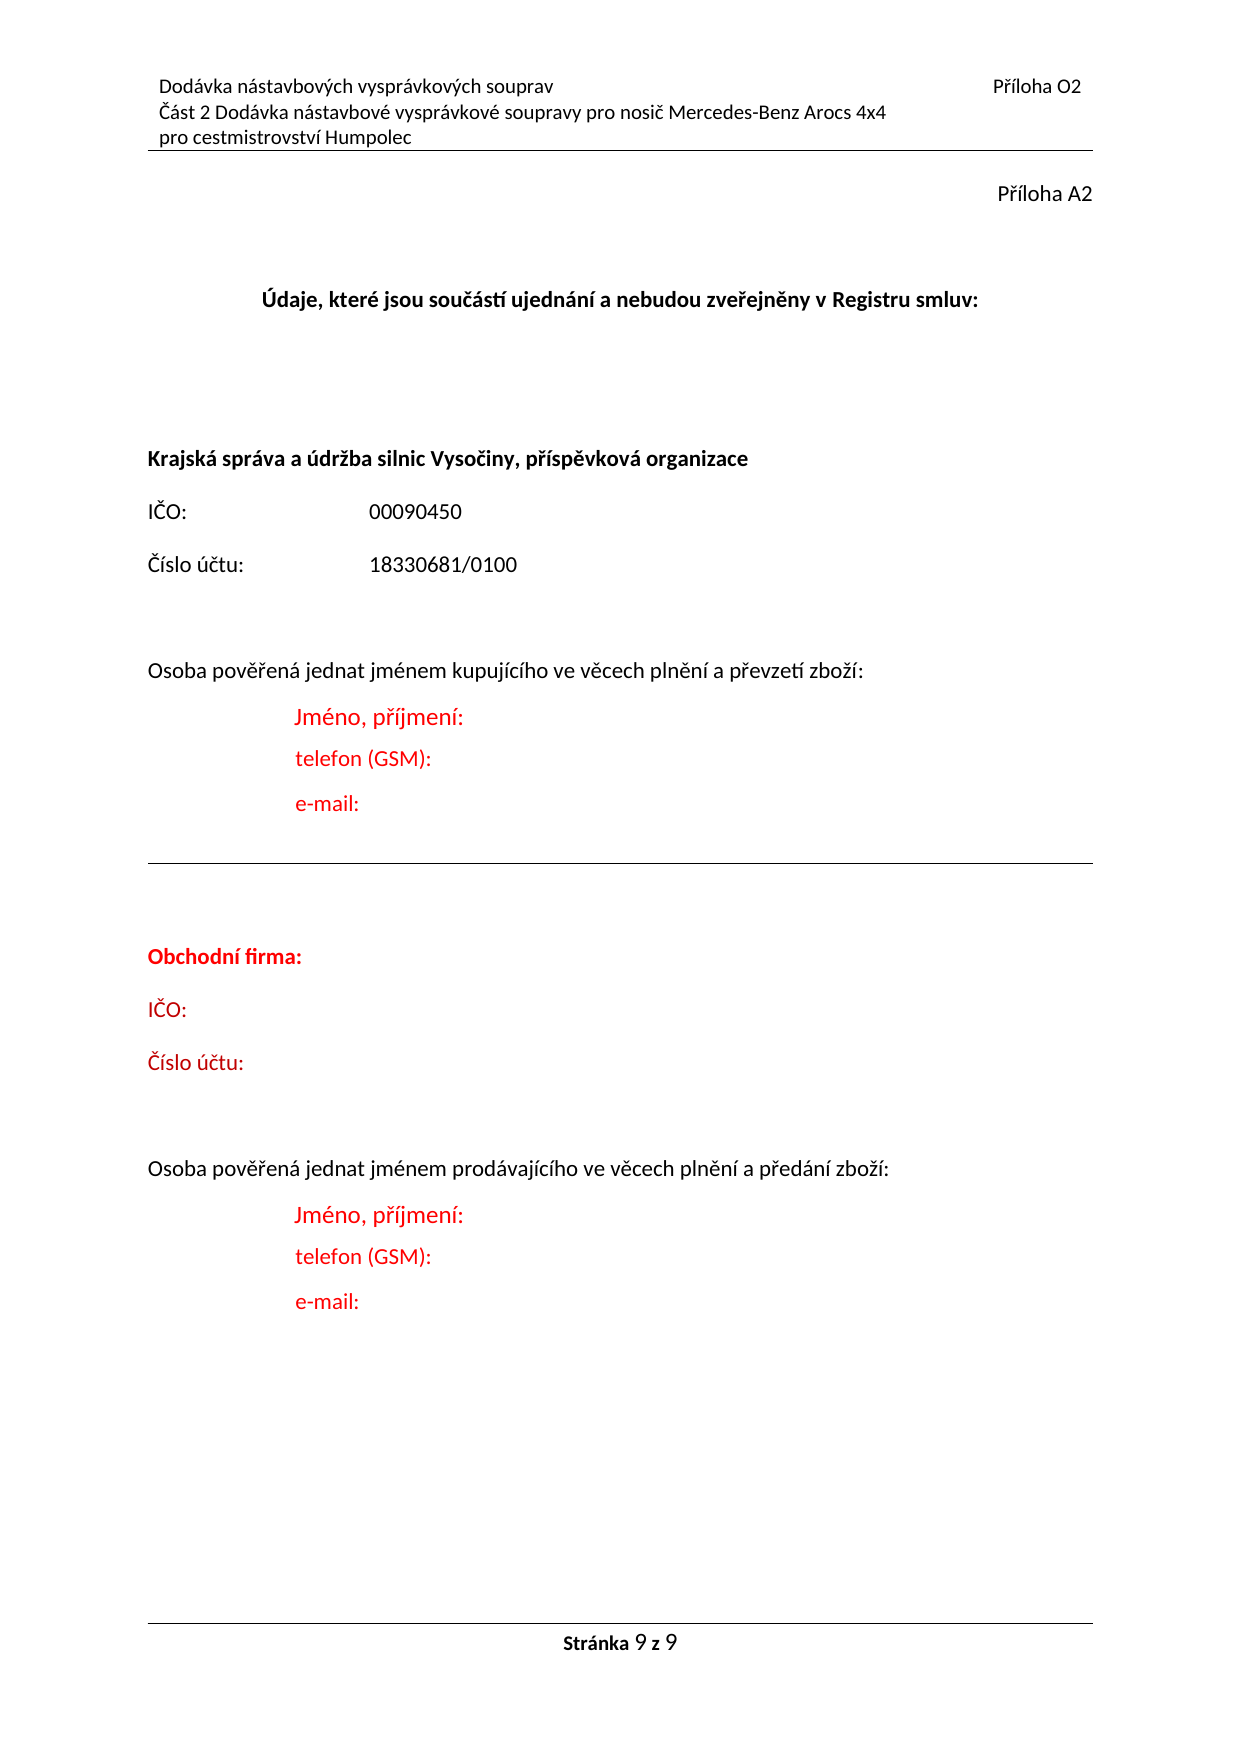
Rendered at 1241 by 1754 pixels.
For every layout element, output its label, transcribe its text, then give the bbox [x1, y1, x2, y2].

text Údaje, které jsou součástí ujednání a nebudou zveřejněny v Registru smluv: [148, 285, 1093, 313]
list Jméno, příjmení: [221, 1199, 1093, 1230]
text IČO: [148, 996, 1093, 1023]
text e-mail: [221, 789, 1093, 817]
text Příloha A2 [148, 179, 1093, 207]
list Jméno, příjmení: [221, 701, 1093, 731]
text Osoba pověřená jednat jménem prodávajícího ve věcech plnění a předání zboží: [148, 1154, 1093, 1183]
text Číslo účtu: 18330681/0100 [148, 550, 1093, 578]
text IČO: 00090450 [148, 497, 1093, 525]
text Číslo účtu: [148, 1048, 1093, 1077]
text Osoba pověřená jednat jménem kupujícího ve věcech plnění a převzetí zboží: [148, 656, 1093, 684]
text telefon (GSM): [74, 1242, 1093, 1270]
text Obchodní firma: [148, 942, 1093, 971]
text Krajská správa a údržba silnic Vysočiny, příspěvková organizace [148, 444, 1093, 472]
text e-mail: [221, 1287, 1093, 1315]
text telefon (GSM): [74, 744, 1093, 772]
